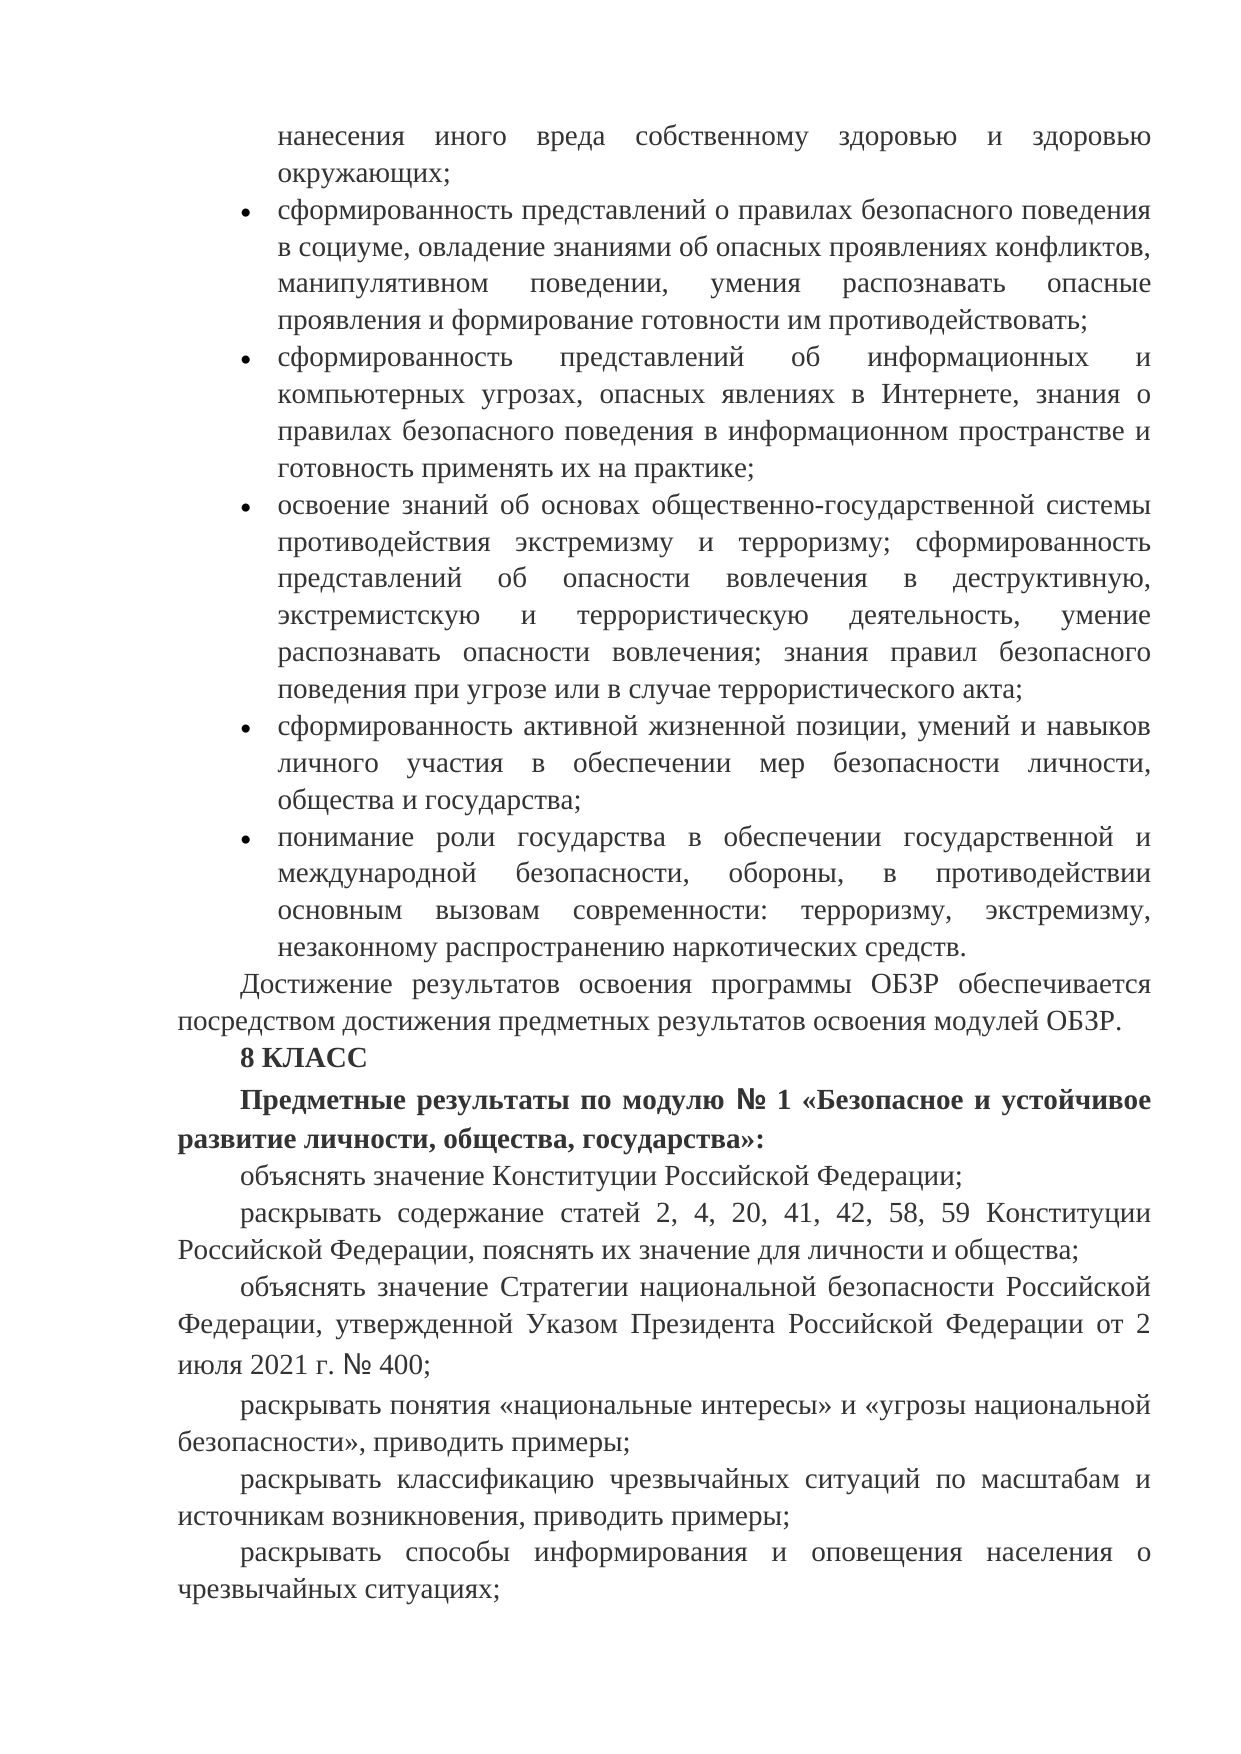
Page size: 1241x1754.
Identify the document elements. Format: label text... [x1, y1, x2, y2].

list сформированность активной жизненной позиции, умений и навыков личного участия в обеспечении мер безопасности личности, общества и государства; [240, 708, 1152, 815]
text раскрывать содержание статей 2, 4, 20, 41, 42, 58, 59 Конституции Российской Федерации, пояснять их значение для личности и общества; [177, 1195, 1152, 1266]
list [240, 118, 1152, 188]
text объяснять значение Конституции Российской Федерации; [177, 1158, 1152, 1192]
list сформированность представлений об информационных и компьютерных угрозах, опасных явлениях в Интернете, знания о правилах безопасного поведения в информационном пространстве и готовность применять их на практике; [240, 339, 1152, 483]
text объяснять значение Стратегии национальной безопасности Российской Федерации, утвержденной Указом Президента Российской Федерации от 2 июля 2021 г. № 400; [177, 1269, 1152, 1383]
text Достижение результатов освоения программы ОБЗР обеспечивается посредством достижения предметных результатов освоения модулей ОБЗР. [177, 966, 1152, 1037]
list понимание роли государства в обеспечении государственной и международной безопасности, обороны, в противодействии основным вызовам современности: терроризму, экстремизму, незаконному распространению наркотических средств. [240, 819, 1152, 963]
text Предметные результаты по модулю № 1 «Безопасное и устойчивое развитие личности, общества, государства»: [177, 1078, 1152, 1155]
text 8 КЛАСС [177, 1040, 1152, 1073]
text раскрывать понятия «национальные интересы» и «угрозы национальной безопасности», приводить примеры; [177, 1387, 1152, 1457]
list освоение знаний об основах общественно-государственной системы противодействия экстремизму и терроризму; сформированность представлений об опасности вовлечения в деструктивную, экстремистскую и террористическую деятельность, умение распознавать опасности вовлечения; знания правил безопасного поведения при угрозе или в случае террористического акта; [240, 487, 1152, 705]
list сформированность представлений о правилах безопасного поведения в социуме, овладение знаниями об опасных проявлениях конфликтов, манипулятивном поведении, умения распознавать опасные проявления и формирование готовности им противодействовать; [240, 192, 1152, 336]
text раскрывать способы информирования и оповещения населения о чрезвычайных ситуациях; [177, 1534, 1152, 1605]
text раскрывать классификацию чрезвычайных ситуаций по масштабам и источникам возникновения, приводить примеры; [177, 1461, 1152, 1531]
